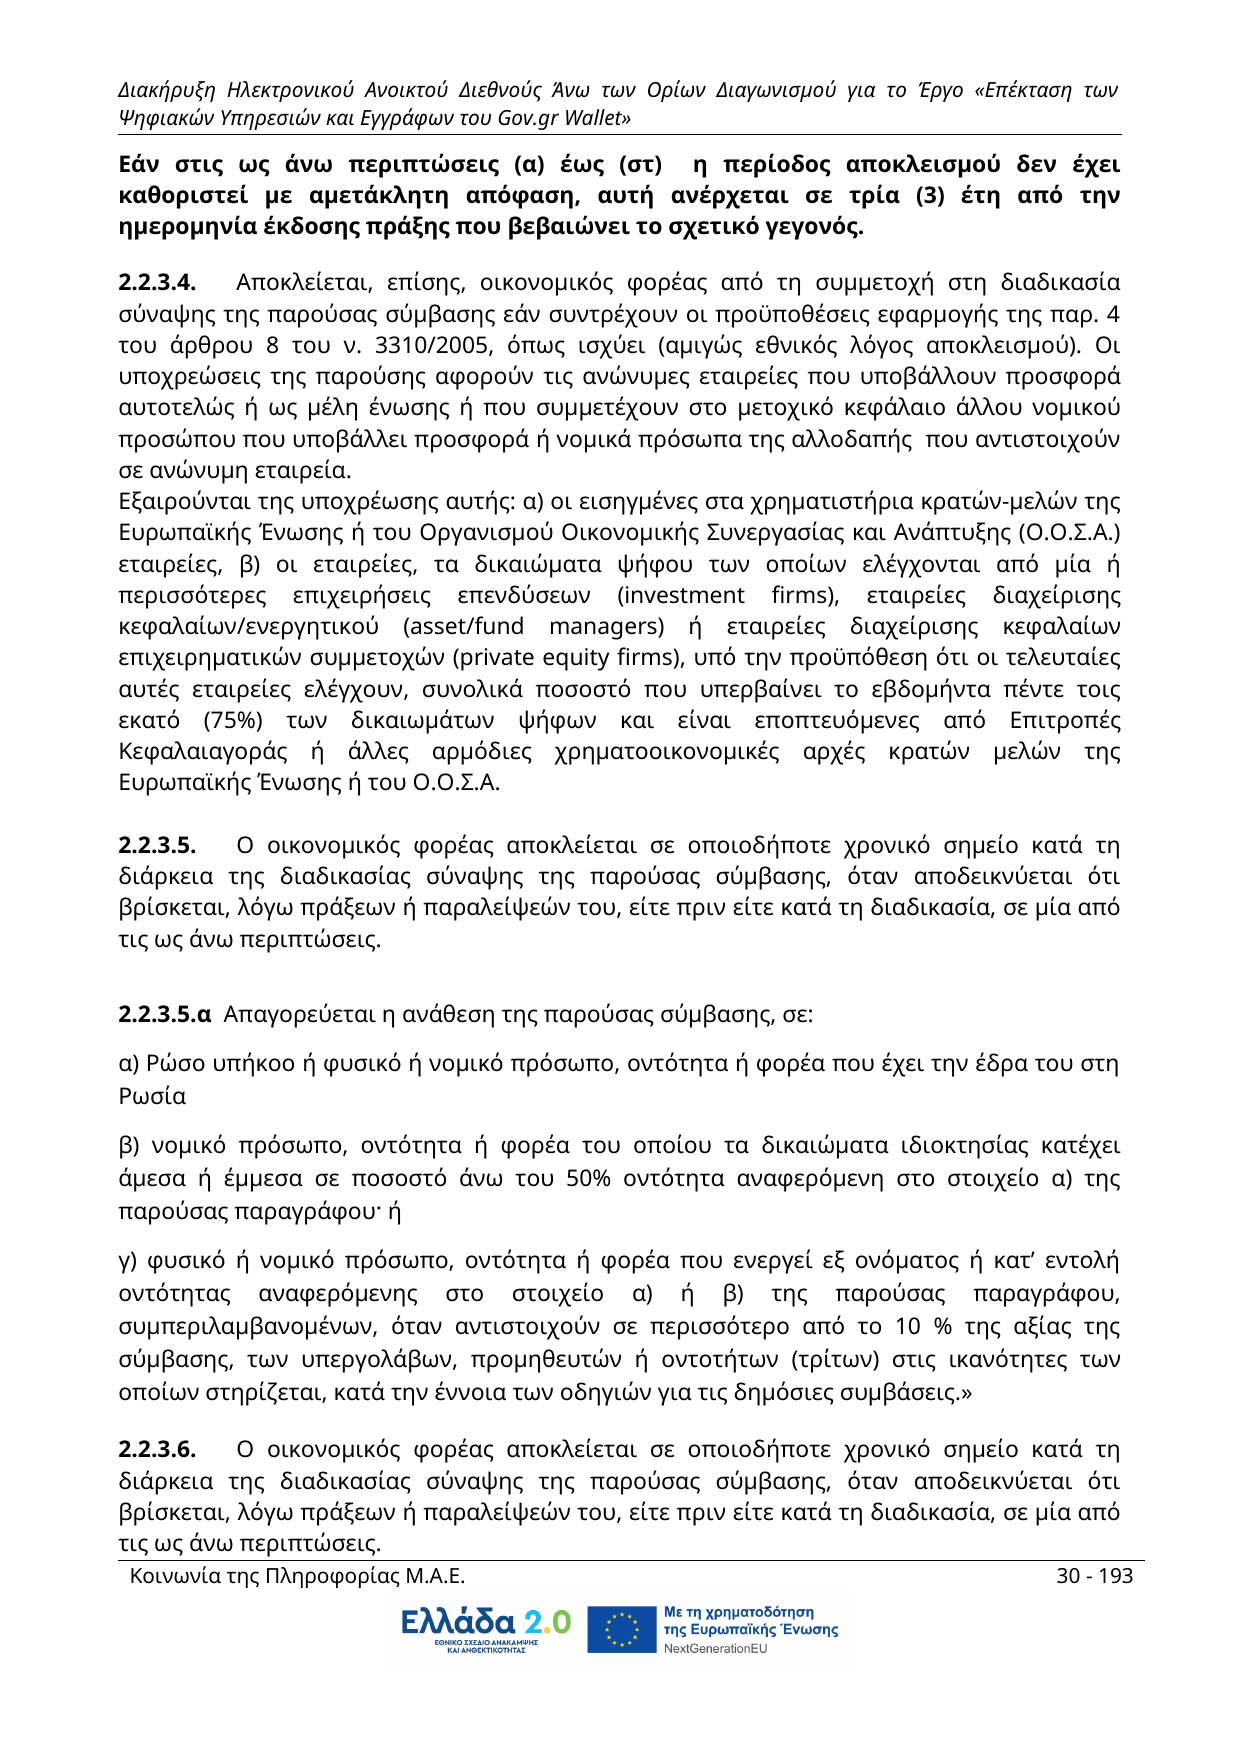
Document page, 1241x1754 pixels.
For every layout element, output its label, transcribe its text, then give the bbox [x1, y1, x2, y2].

text 2.2.3.5.α Απαγορεύεται η ανάθεση της παρούσας σύμβασης, σε: [118, 997, 1122, 1029]
list Ο οικονομικός φορέας αποκλείεται σε οποιοδήποτε χρονικό σημείο κατά τη διάρκεια της διαδικασίας σύναψης της παρούσας σύμβασης, όταν αποδεικνύεται ότι βρίσκεται, λόγω πράξεων ή παραλείψεών του, είτε πριν είτε κατά τη διαδικασία, σε μία από τις ως άνω περιπτώσεις. [118, 829, 1122, 954]
list Εξαιρούνται της υποχρέωσης αυτής: α) οι εισηγμένες στα χρηματιστήρια κρατών-μελών της Ευρωπαϊκής Ένωσης ή του Οργανισμού Οικονομικής Συνεργασίας και Ανάπτυξης (Ο.Ο.Σ.Α.) εταιρείες, β) οι εταιρείες, τα δικαιώματα ψήφου των οποίων ελέγχονται από μία ή περισσότερες επιχειρήσεις επενδύσεων (investment firms), εταιρείες διαχείρισης κεφαλαίων/ενεργητικού (asset/fund managers) ή εταιρείες διαχείρισης κεφαλαίων επιχειρηματικών συμμετοχών (private equity firms), υπό την προϋπόθεση ότι οι τελευταίες αυτές εταιρείες ελέγχουν, συνολικά ποσοστό που υπερβαίνει το εβδομήντα πέντε τοις εκατό (75%) των δικαιωμάτων ψήφων και είναι εποπτευόμενες από Επιτροπές Κεφαλαιαγοράς ή άλλες αρμόδιες χρηματοοικονομικές αρχές κρατών μελών της Ευρωπαϊκής Ένωσης ή του Ο.Ο.Σ.Α. [118, 485, 1122, 797]
text Εάν στις ως άνω περιπτώσεις (α) έως (στ) η περίοδος αποκλεισμού δεν έχει καθοριστεί με αμετάκλητη απόφαση, αυτή ανέρχεται σε τρία (3) έτη από την ημερομηνία έκδοσης πράξης που βεβαιώνει το σχετικό γεγονός. [118, 147, 1122, 241]
text γ) φυσικό ή νομικό πρόσωπο, οντότητα ή φορέα που ενεργεί εξ ονόματος ή κατ’ εντολή οντότητας αναφερόμενης στο στοιχείο α) ή β) της παρούσας παραγράφου, συμπεριλαμβανομένων, όταν αντιστοιχούν σε περισσότερο από το 10 % της αξίας της σύμβασης, των υπεργολάβων, προμηθευτών ή οντοτήτων (τρίτων) στις ικανότητες των οποίων στηρίζεται, κατά την έννοια των οδηγιών για τις δημόσιες συμβάσεις.» [118, 1244, 1122, 1407]
picture [386, 1590, 855, 1670]
list Αποκλείεται, επίσης, οικονομικός φορέας από τη συμμετοχή στη διαδικασία σύναψης της παρούσας σύμβασης εάν συντρέχουν οι προϋποθέσεις εφαρμογής της παρ. 4 του άρθρου 8 του ν. 3310/2005, όπως ισχύει (αμιγώς εθνικός λόγος αποκλεισμού). Οι υποχρεώσεις της παρούσης αφορούν τις ανώνυμες εταιρείες που υποβάλλουν προσφορά αυτοτελώς ή ως μέλη ένωσης ή που συμμετέχουν στο μετοχικό κεφάλαιο άλλου νομικού προσώπου που υποβάλλει προσφορά ή νομικά πρόσωπα της αλλοδαπής που αντιστοιχούν σε ανώνυμη εταιρεία. [118, 266, 1122, 485]
text α) Ρώσο υπήκοο ή φυσικό ή νομικό πρόσωπο, οντότητα ή φορέα που έχει την έδρα του στη Ρωσία [118, 1047, 1122, 1111]
list Ο οικονομικός φορέας αποκλείεται σε οποιοδήποτε χρονικό σημείο κατά τη διάρκεια της διαδικασίας σύναψης της παρούσας σύμβασης, όταν αποδεικνύεται ότι βρίσκεται, λόγω πράξεων ή παραλείψεών του, είτε πριν είτε κατά τη διαδικασία, σε μία από τις ως άνω περιπτώσεις. [118, 1433, 1122, 1558]
text β) νομικό πρόσωπο, οντότητα ή φορέα του οποίου τα δικαιώματα ιδιοκτησίας κατέχει άμεσα ή έμμεσα σε ποσοστό άνω του 50% οντότητα αναφερόμενη στο στοιχείο α) της παρούσας παραγράφου· ή [118, 1129, 1122, 1226]
